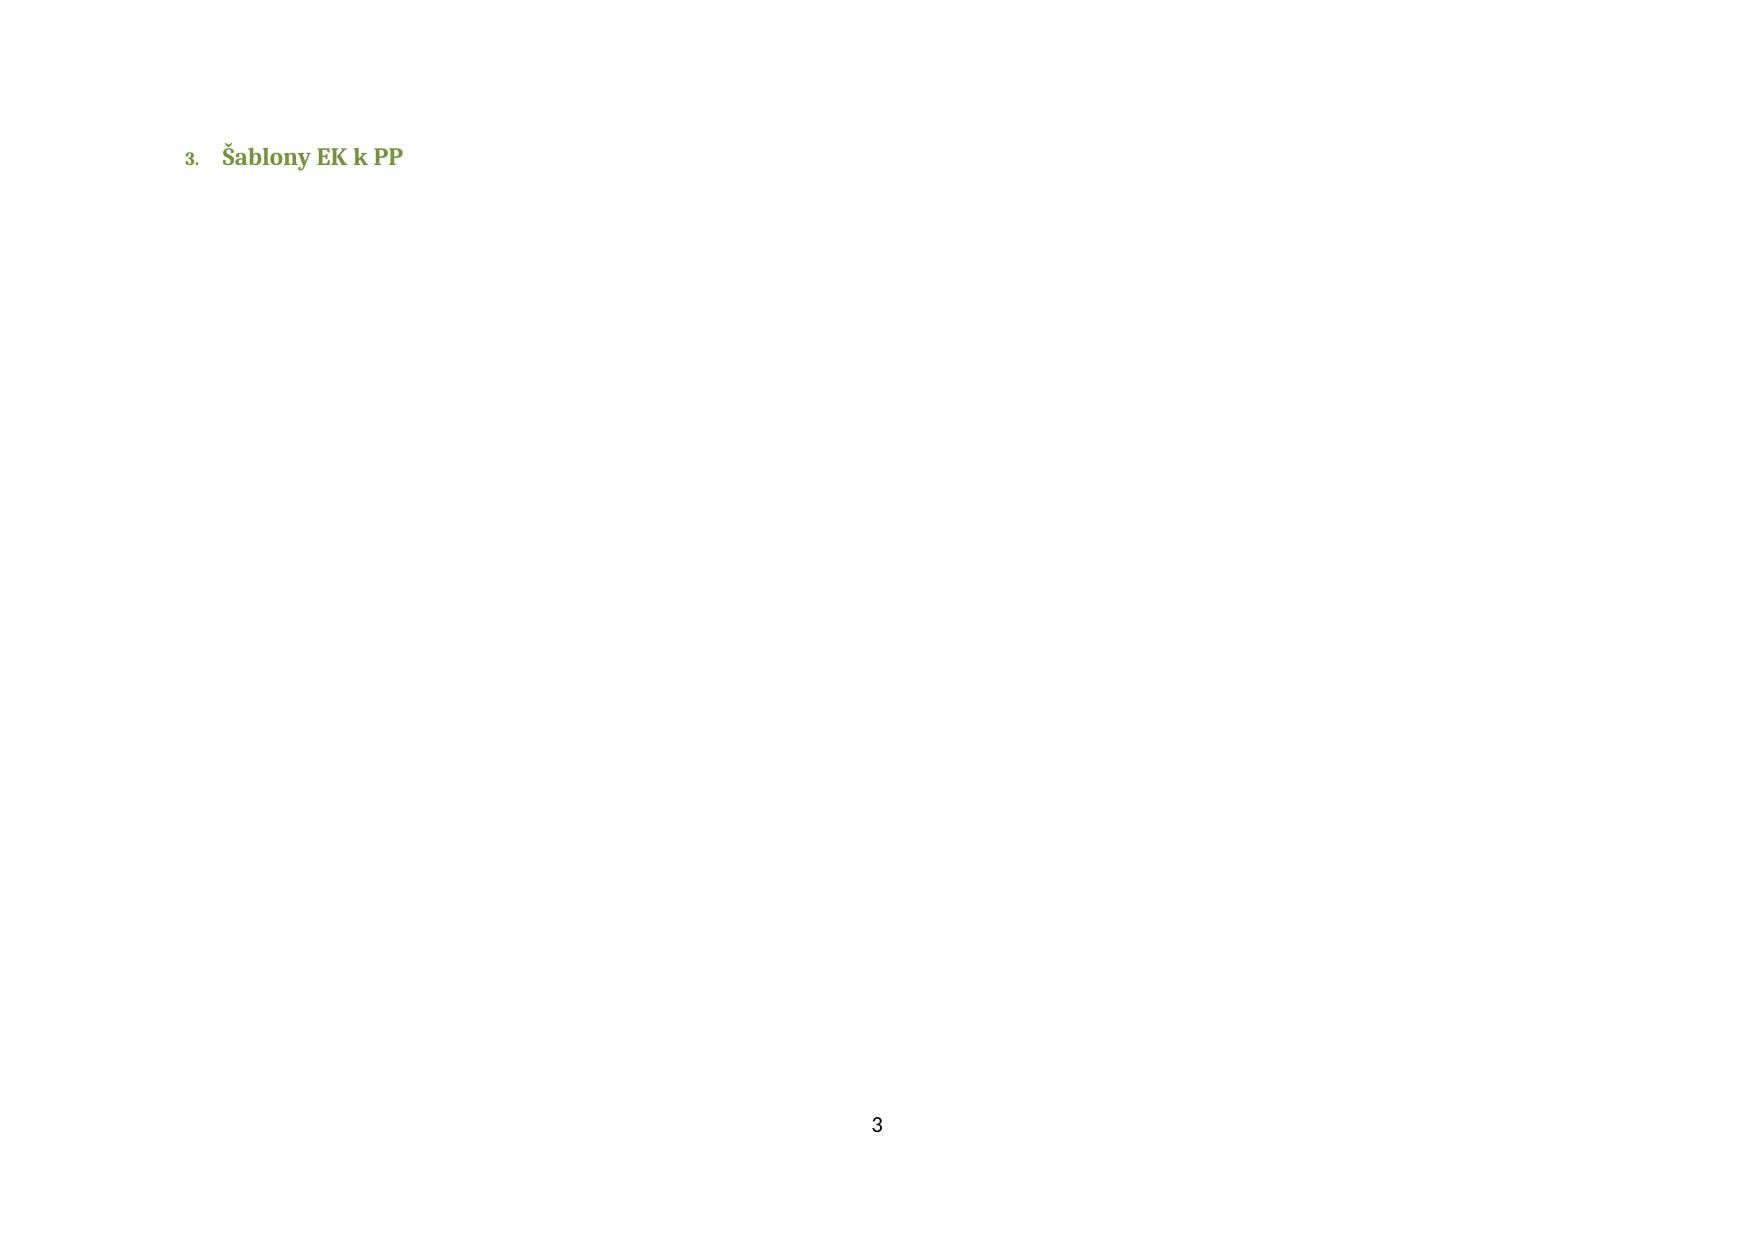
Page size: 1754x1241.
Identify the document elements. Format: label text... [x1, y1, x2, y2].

text Šablony EK k PP [185, 142, 1606, 171]
